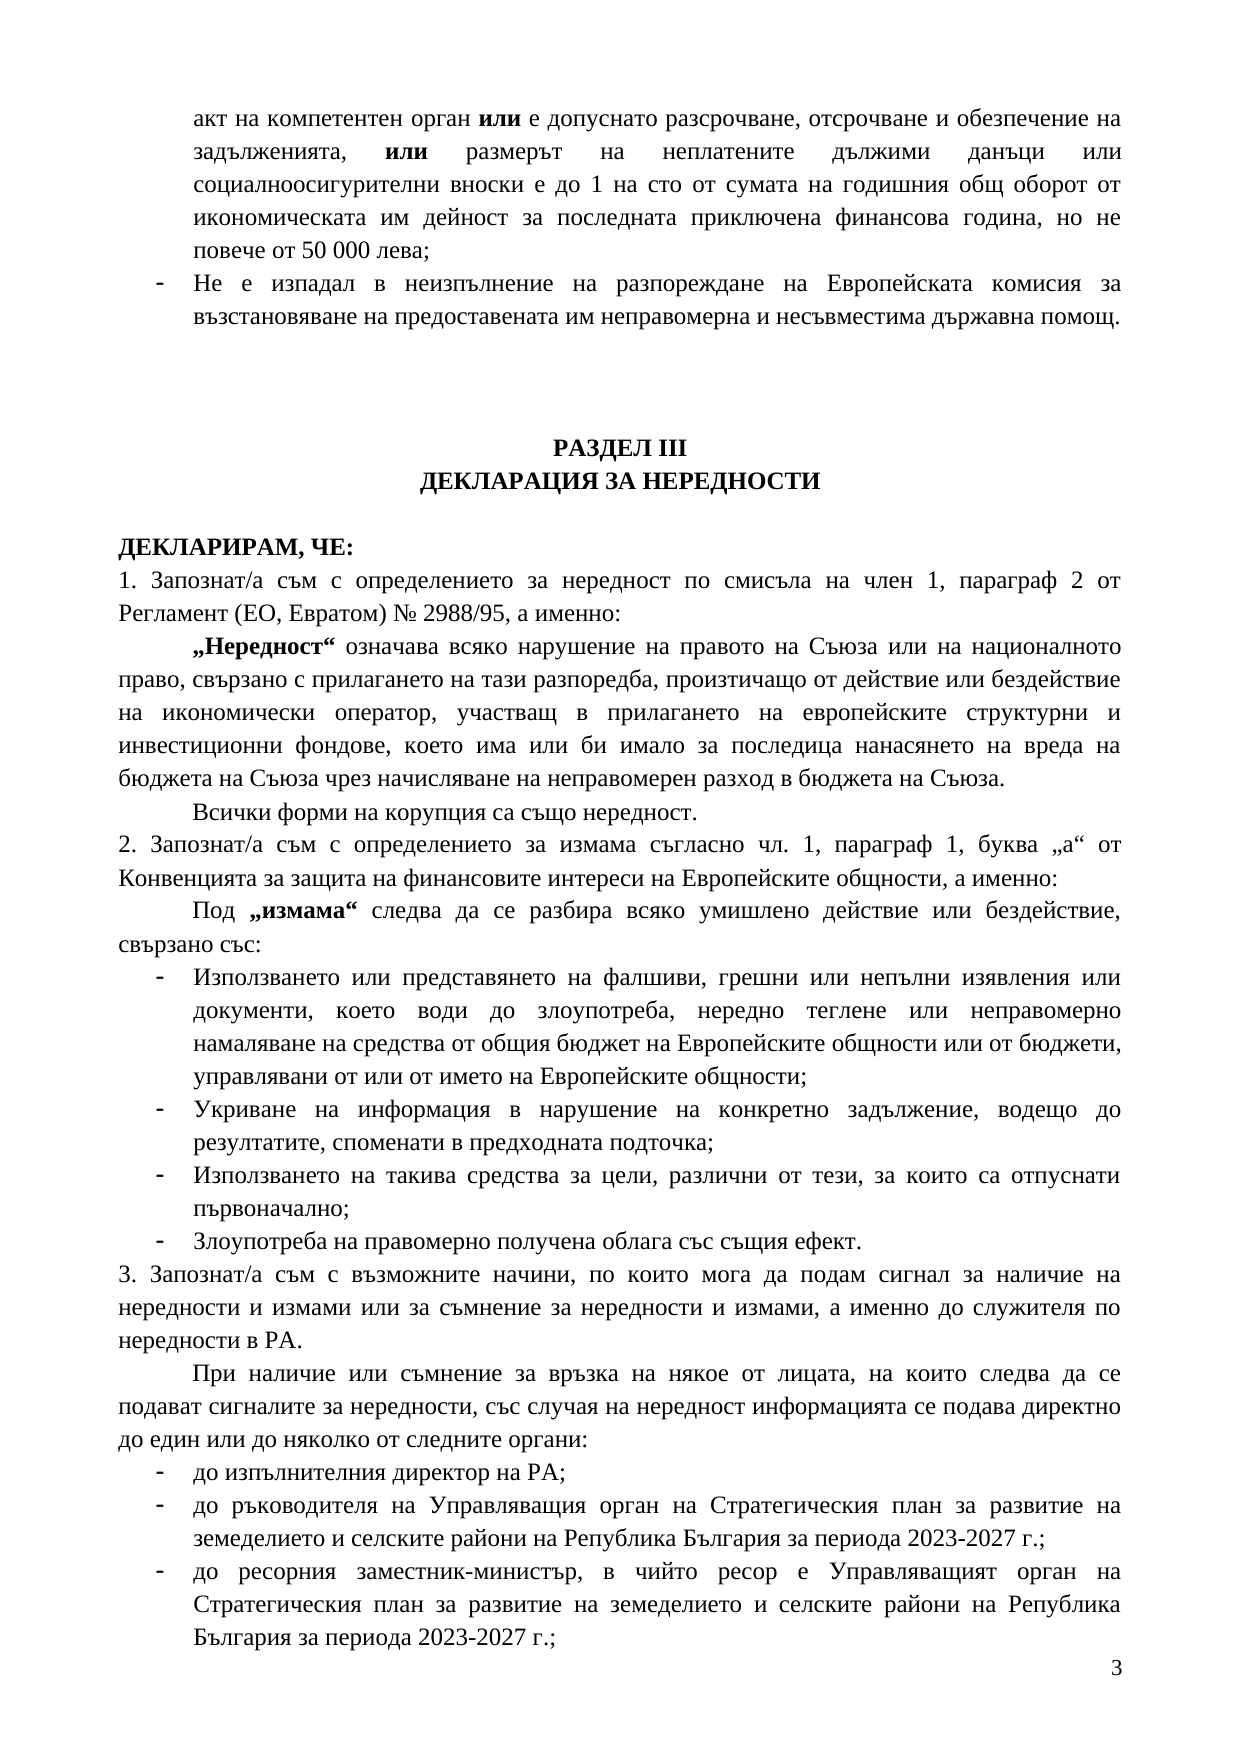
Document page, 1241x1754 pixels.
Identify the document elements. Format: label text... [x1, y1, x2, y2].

list Не e изпадал в неизпълнение на разпореждане на Европейската комисия за възстановяване на предоставената им неправомерна и несъвместима държавна помощ. [156, 268, 1122, 330]
text Всички форми на корупция са също нередност. [118, 797, 1122, 825]
list Злоупотреба на правомерно получена облага със същия ефект. [156, 1226, 1122, 1254]
list Използването или представянето на фалшиви, грешни или непълни изявления или документи, което води до злоупотреба, нередно теглене или неправомерно намаляване на средства от общия бюджет на Европейските общности или от бюджети, управлявани от или от името на Европейските общности; [156, 962, 1122, 1089]
text 2. Запознат/а съм с определението за измама съгласно чл. 1, параграф 1, буква „а“ от Конвенцията за защита на финансовите интереси на Европейските общности, а именно: [118, 829, 1122, 891]
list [156, 103, 1122, 264]
list до ръководителя на Управляващия орган на Стратегическия план за развитие на земеделието и селските райони на Република България за периода 2023-2027 г.; [156, 1490, 1122, 1552]
list Използването на такива средства за цели, различни от тези, за които са отпуснати първоначално; [156, 1160, 1122, 1222]
text 1. Запознат/а съм с определението за нередност по смисъла на член 1, параграф 2 от Регламент (ЕО, Евратом) № 2988/95, а именно: [118, 565, 1122, 627]
text „Нередност“ означава всяко нарушение на правото на Съюза или на националното право, свързано с прилагането на тази разпоредба, произтичащо от действие или бездействие на икономически оператор, участващ в прилагането на европейските структурни и инвестиционни фондове, което има или би имало за последица нанасянето на вреда на бюджета на Съюза чрез начисляване на неправомерен разход в бюджета на Съюза. [118, 631, 1122, 792]
text При наличие или съмнение за връзка на някое от лицата, на които следва да се подават сигналите за нередности, със случая на нередност информацията се подава директно до един или до няколко от следните органи: [118, 1358, 1122, 1453]
list до изпълнителния директор на РА; [156, 1457, 1122, 1486]
text РАЗДЕЛ III [118, 433, 1122, 462]
list до ресорния заместник-министър, в чийто ресор е Управляващият орган на Стратегическия план за развитие на земеделието и селските райони на Република България за периода 2023-2027 г.; [156, 1556, 1122, 1651]
text ДЕКЛАРАЦИЯ ЗА НЕРЕДНОСТИ [118, 466, 1122, 495]
list Укриване на информация в нарушение на конкретно задължение, водещо до резултатите, споменати в предходната подточка; [156, 1094, 1122, 1156]
text ДЕКЛАРИРАМ, ЧЕ: [118, 532, 1122, 561]
text 3. Запознат/а съм с възможните начини, по които мога да подам сигнал за наличие на нередности и измами или за съмнение за нередности и измами, а именно до служителя по нередности в РА. [118, 1259, 1122, 1354]
text Под „измама“ следва да се разбира всяко умишлено действие или бездействие, свързано със: [118, 896, 1122, 957]
